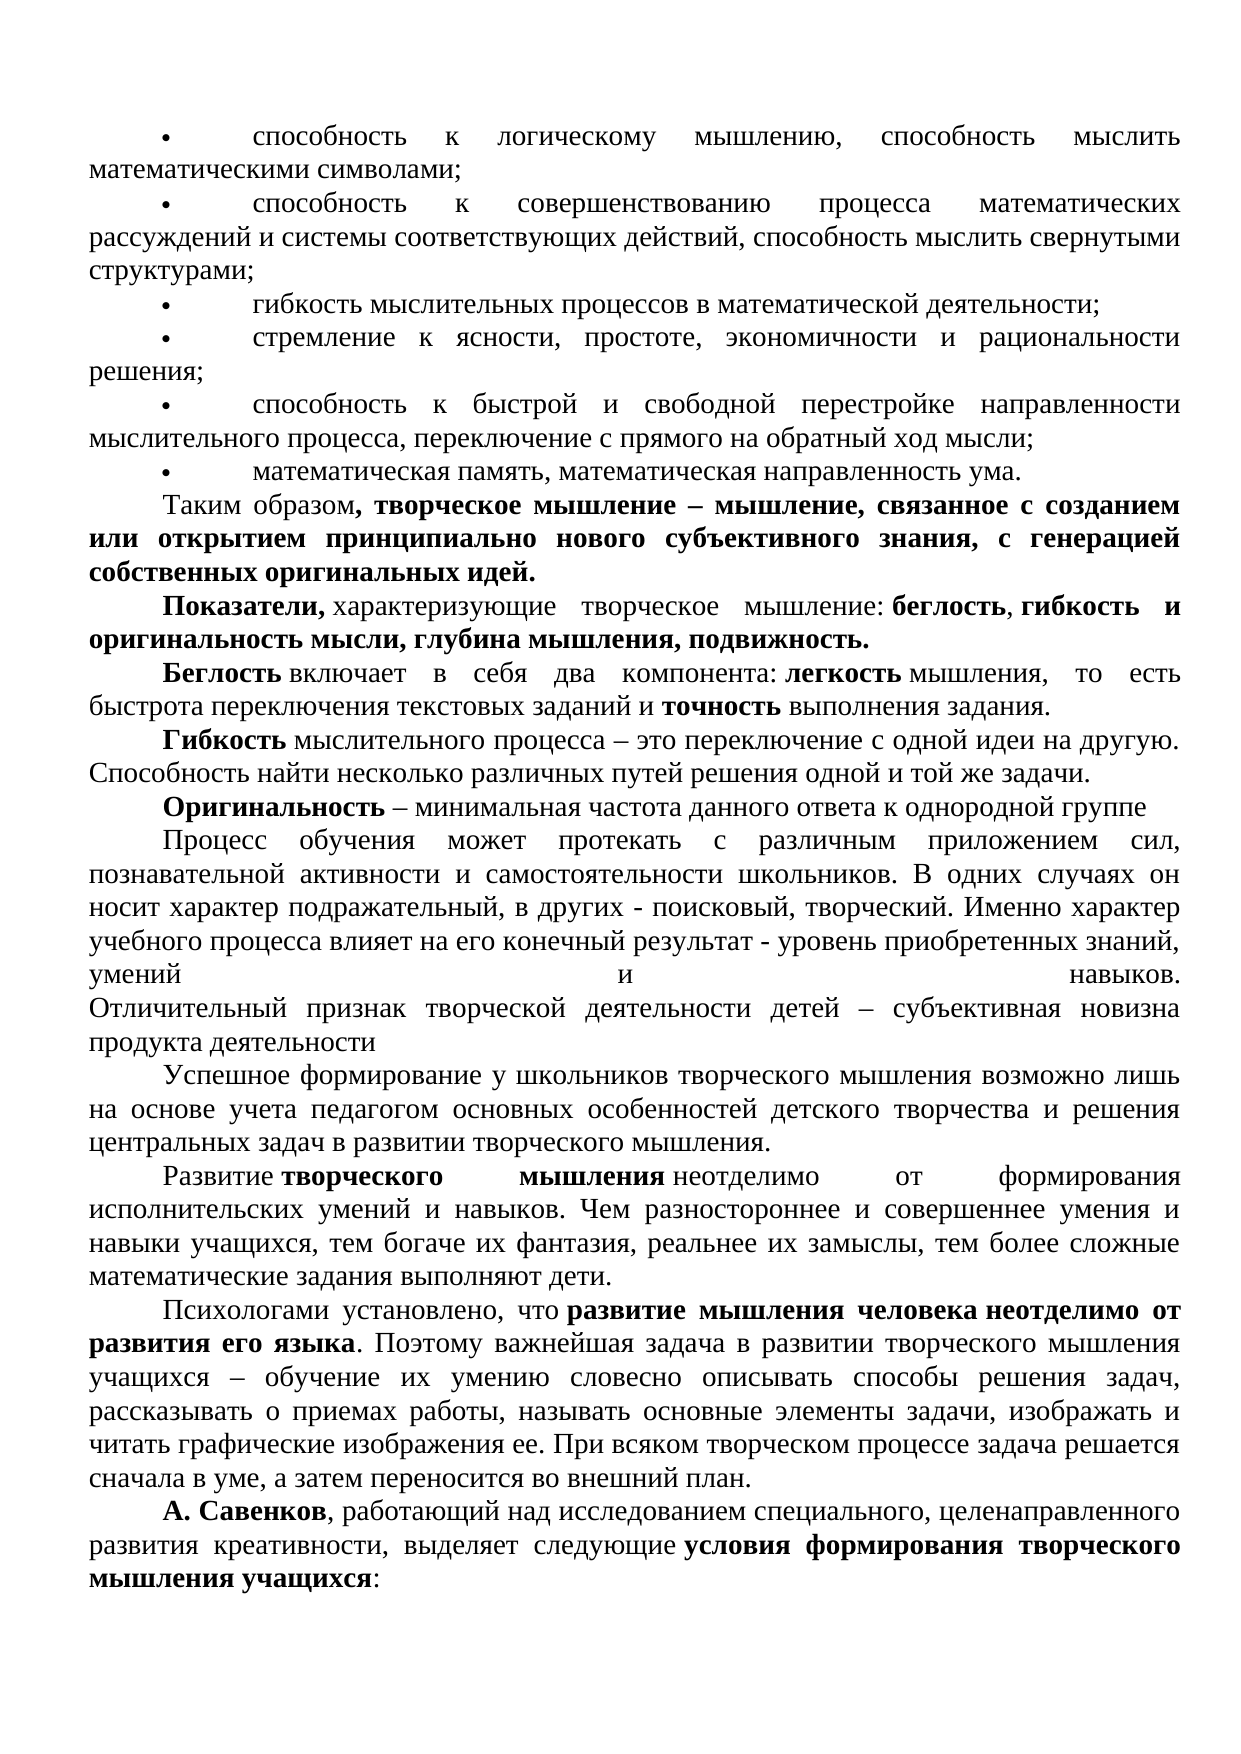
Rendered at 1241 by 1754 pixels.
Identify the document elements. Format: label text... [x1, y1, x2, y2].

list способность к совершенствованию процесса математических рассуждений и системы соответствующих действий, способность мыслить свернутыми структурами; [88, 185, 1181, 286]
text Психологами установлено, что развитие мышления человека неотделимо от развития его языка. Поэтому важнейшая задача в развитии творческого мышления учащихся – обучение их умению словесно описывать способы решения задач, рассказывать о приемах работы, называть основные элементы задачи, изображать и читать графические изображения ее. При всяком творческом процессе задача решается сначала в уме, а затем переносится во внешний план. [88, 1292, 1181, 1493]
text Гибкость мыслительного процесса – это переключение с одной идеи на другую. Способность найти несколько различных путей решения одной и той же задачи. [88, 722, 1181, 789]
text Таким образом, творческое мышление – мышление, связанное с созданием или открытием принципиально нового субъективного знания, с генерацией собственных оригинальных идей. [88, 487, 1181, 588]
list гибкость мыслительных процессов в математической деятельности; [88, 286, 1181, 319]
text А. Савенков, работающий над исследованием специального, целенаправленного развития креативности, выделяет следующие условия формирования творческого мышления учащихся: [88, 1493, 1181, 1594]
text Успешное формирование у школьников творческого мышления возможно лишь на основе учета педагогом основных особенностей детского творчества и решения центральных задач в развитии творческого мышления. [88, 1057, 1181, 1158]
text Процесс обучения может протекать с различным приложением сил, познавательной активности и самостоятельности школьников. В одних случаях он носит характер подражательный, в других - поисковый, творческий. Именно характер учебного процесса влияет на его конечный результат - уровень приобретенных знаний, умений и навыков. Отличительный признак творческой деятельности детей – субъективная новизна продукта деятельности [88, 822, 1181, 1057]
list математическая память, математическая направленность ума. [88, 453, 1181, 487]
text Развитие творческого мышления неотделимо от формирования исполнительских умений и навыков. Чем разностороннее и совершеннее умения и навыки учащихся, тем богаче их фантазия, реальнее их замыслы, тем более сложные математические задания выполняют дети. [88, 1158, 1181, 1292]
text Оригинальность – минимальная частота данного ответа к однородной группе [88, 789, 1181, 822]
list способность к логическому мышлению, способность мыслить математическими символами; [88, 118, 1181, 185]
text Беглость включает в себя два компонента: легкость мышления, то есть быстрота переключения текстовых заданий и точность выполнения задания. [88, 655, 1181, 722]
list способность к быстрой и свободной перестройке направленности мыслительного процесса, переключение с прямого на обратный ход мысли; [88, 386, 1181, 453]
text Показатели, характеризующие творческое мышление: беглость, гибкость и оригинальность мысли, глубина мышления, подвижность. [88, 588, 1181, 655]
list стремление к ясности, простоте, экономичности и рациональности решения; [88, 319, 1181, 386]
